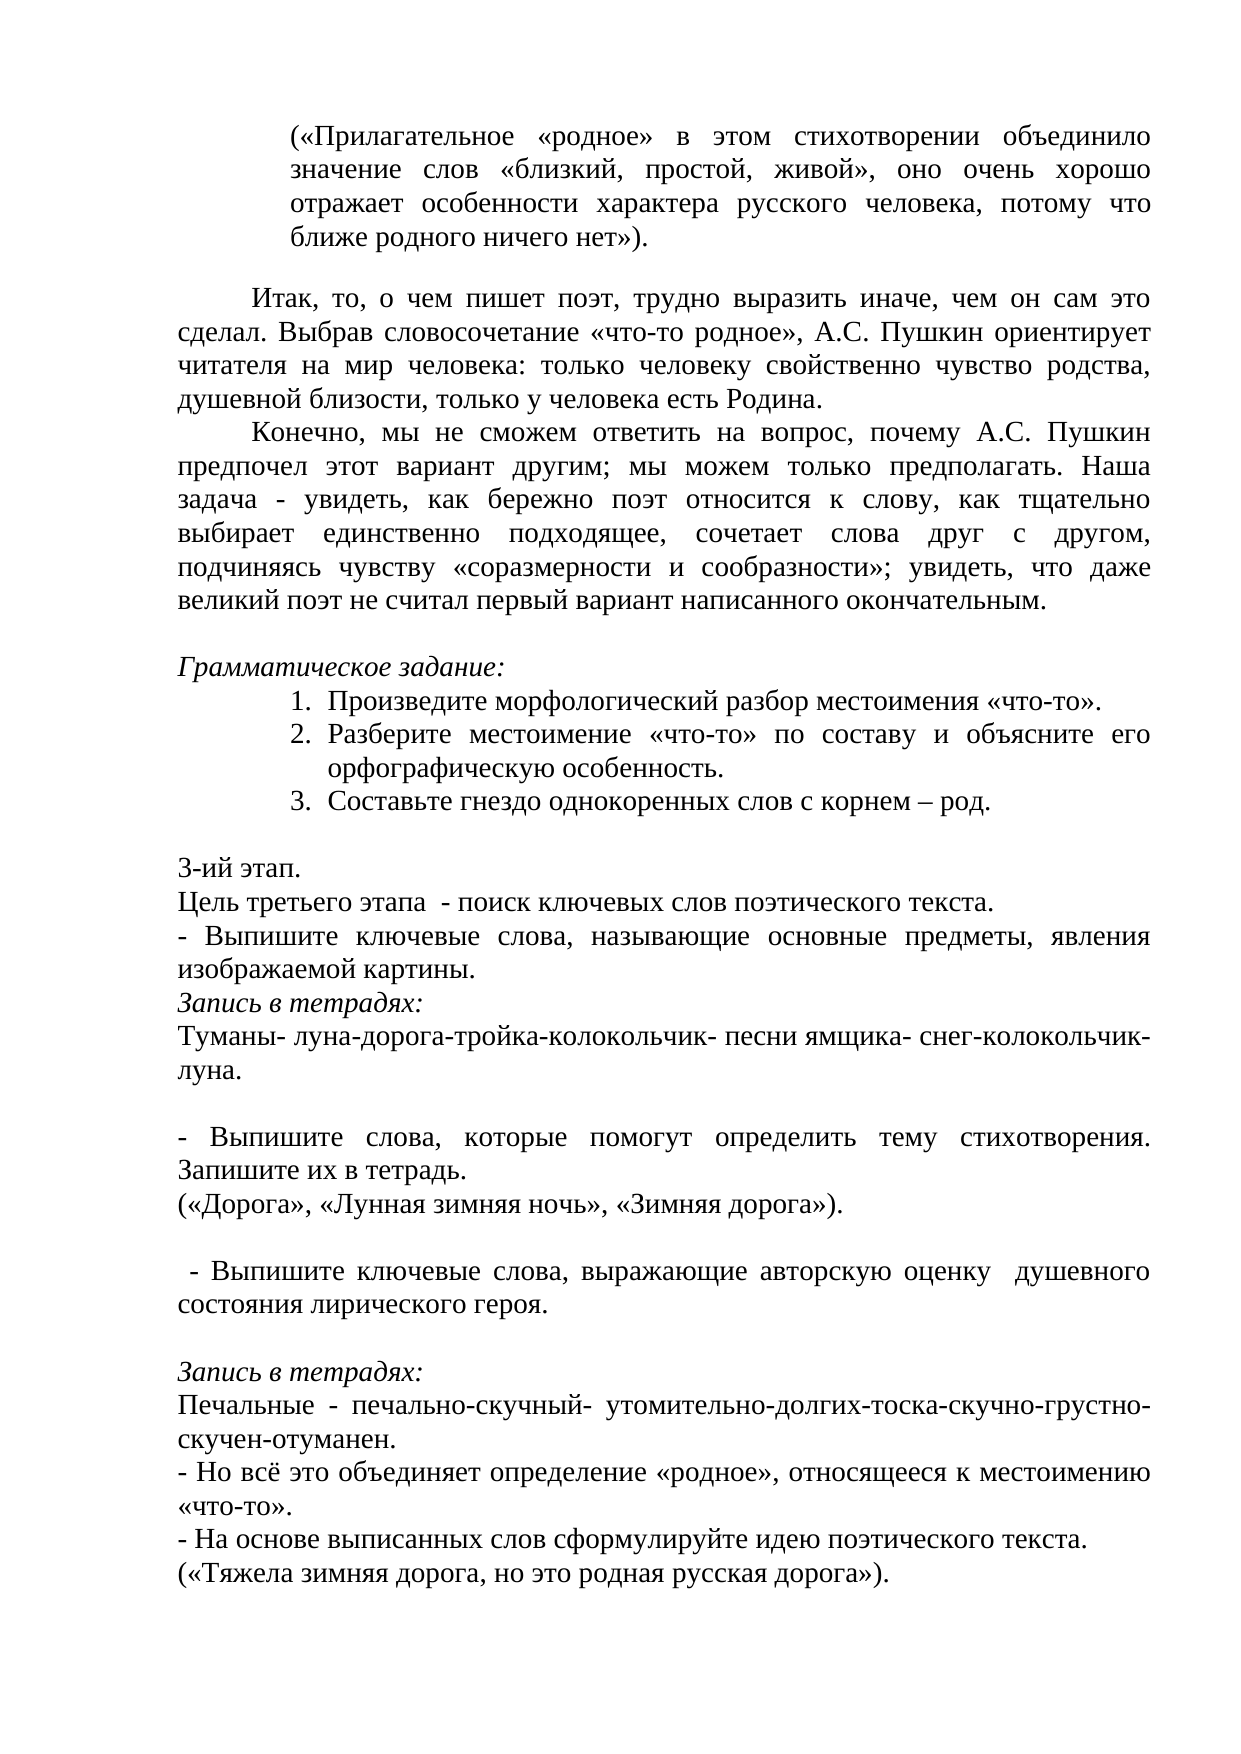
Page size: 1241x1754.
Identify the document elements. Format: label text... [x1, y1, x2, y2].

text - Но всё это объединяет определение «родное», относящееся к местоимению «что-то». [177, 1454, 1152, 1521]
text - На основе выписанных слов сформулируйте идею поэтического текста. [177, 1521, 1152, 1555]
text Конечно, мы не сможем ответить на вопрос, почему А.С. Пушкин предпочел этот вариант другим; мы можем только предполагать. Наша задача - увидеть, как бережно поэт относится к слову, как тщательно выбирает единственно подходящее, сочетает слова друг с другом, подчиняясь чувству «соразмерности и сообразности»; увидеть, что даже великий поэт не считал первый вариант написанного окончательным. [177, 414, 1152, 616]
text - Выпишите ключевые слова, называющие основные предметы, явления изображаемой картины. [177, 918, 1152, 985]
text Грамматическое задание: [177, 649, 1152, 683]
text - Выпишите слова, которые помогут определить тему стихотворения. Запишите их в тетрадь. [177, 1119, 1152, 1186]
list Составьте гнездо однокоренных слов с корнем – род. [290, 783, 1152, 817]
text Итак, то, о чем пишет поэт, трудно выразить иначе, чем он сам это сделал. Выбрав словосочетание «что-то родное», А.С. Пушкин ориентирует читателя на мир человека: только человеку свойственно чувство родства, душевной близости, только у человека есть Родина. [177, 280, 1152, 414]
text («Прилагательное «родное» в этом стихотворении объединило значение слов «близкий, простой, живой», оно очень хорошо отражает особенности характера русского человека, потому что ближе родного ничего нет»). [290, 118, 1152, 252]
text 3-ий этап. [177, 851, 1152, 884]
list Произведите морфологический разбор местоимения «что-то». [290, 683, 1152, 716]
text («Тяжела зимняя дорога, но это родная русская дорога»). [177, 1555, 1152, 1588]
text Печальные - печально-скучный- утомительно-долгих-тоска-скучно-грустно-скучен-отуманен. [177, 1387, 1152, 1454]
list Разберите местоимение «что-то» по составу и объясните его орфографическую особенность. [290, 716, 1152, 783]
text Запись в тетрадях: [177, 1354, 1152, 1387]
text Цель третьего этапа - поиск ключевых слов поэтического текста. [177, 884, 1152, 918]
text - Выпишите ключевые слова, выражающие авторскую оценку душевного состояния лирического героя. [177, 1253, 1152, 1320]
text Туманы- луна-дорога-тройка-колокольчик- песни ямщика- снег-колокольчик- луна. [177, 1018, 1152, 1085]
text Запись в тетрадях: [177, 985, 1152, 1018]
text («Дорога», «Лунная зимняя ночь», «Зимняя дорога»). [177, 1186, 1152, 1219]
